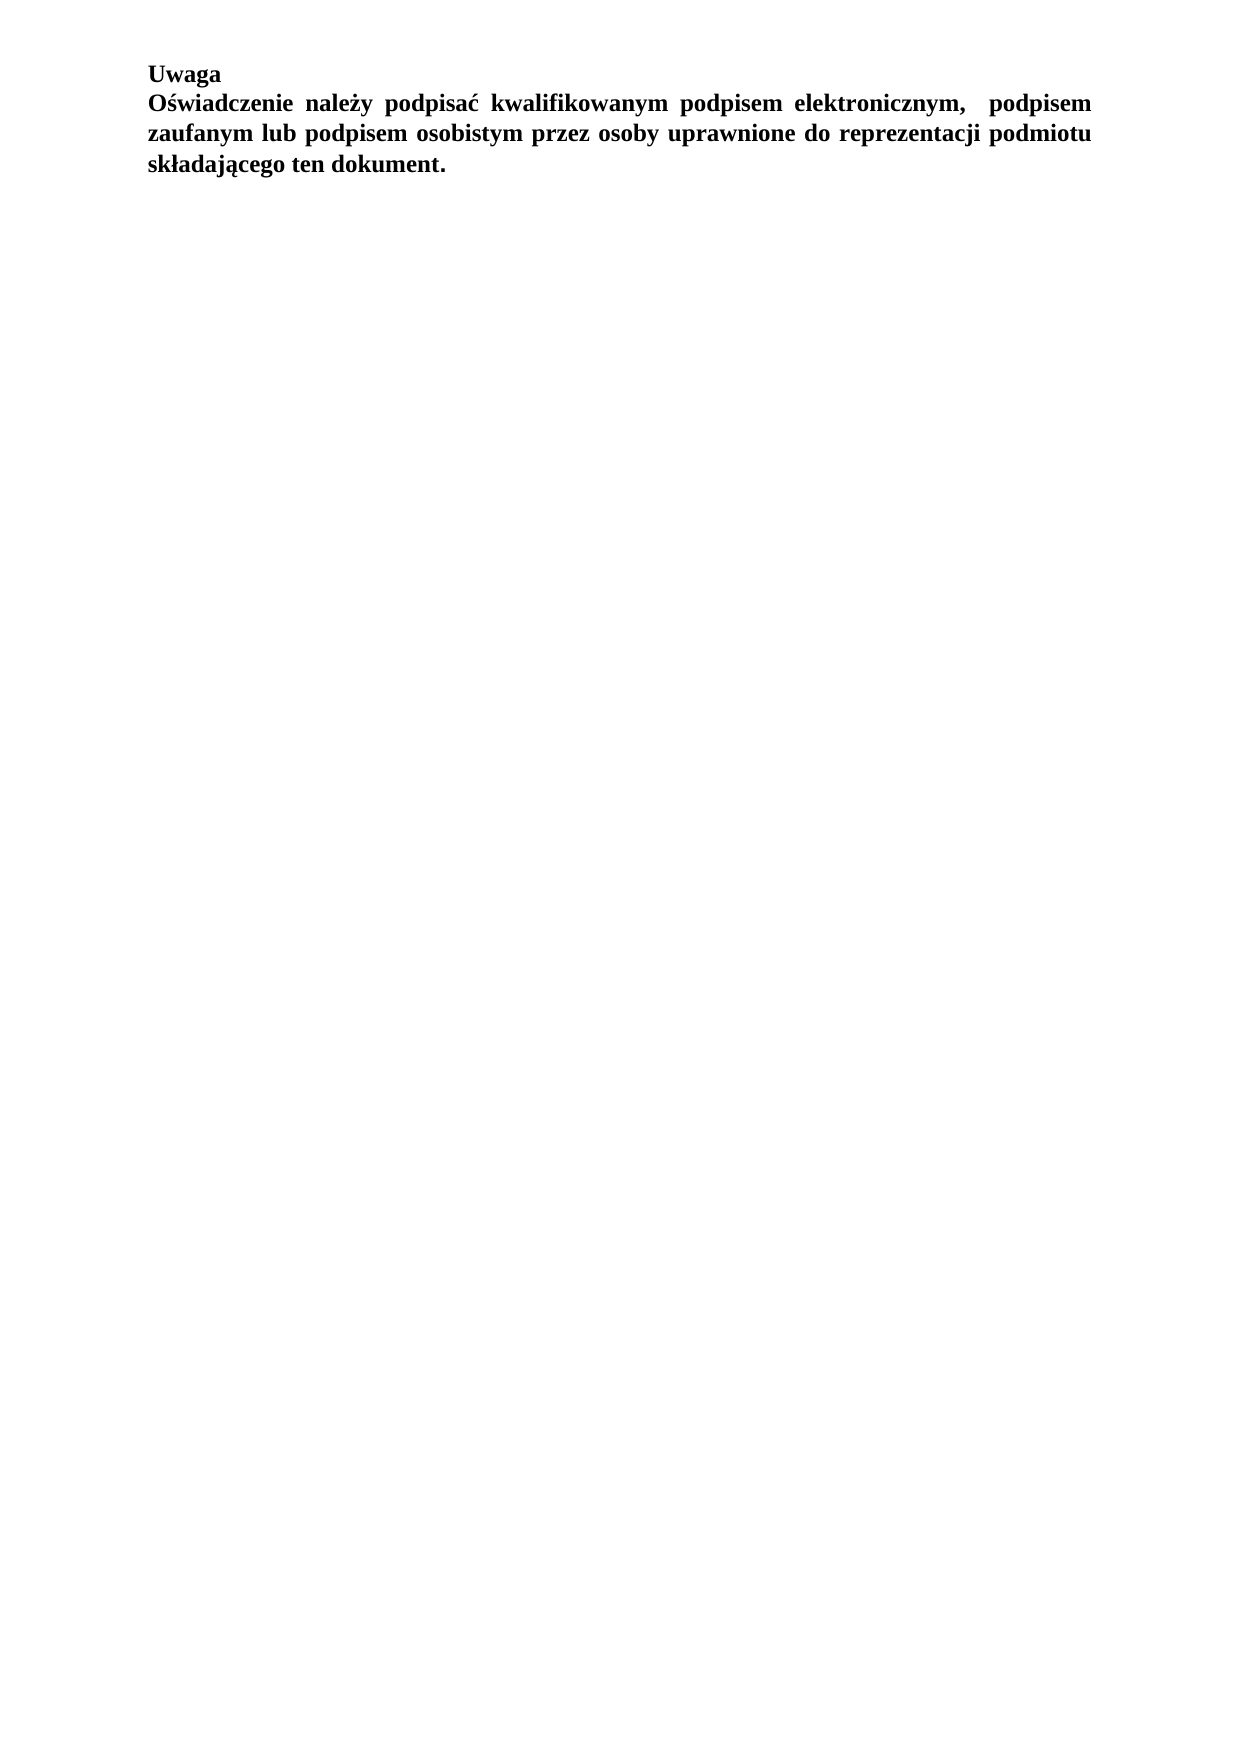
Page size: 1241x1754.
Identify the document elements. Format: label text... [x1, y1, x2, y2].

text Uwaga [148, 59, 1093, 88]
text Oświadczenie należy podpisać kwalifikowanym podpisem elektronicznym, podpisem zaufanym lub podpisem osobistym przez osoby uprawnione do reprezentacji podmiotu składającego ten dokument. [148, 88, 1093, 178]
